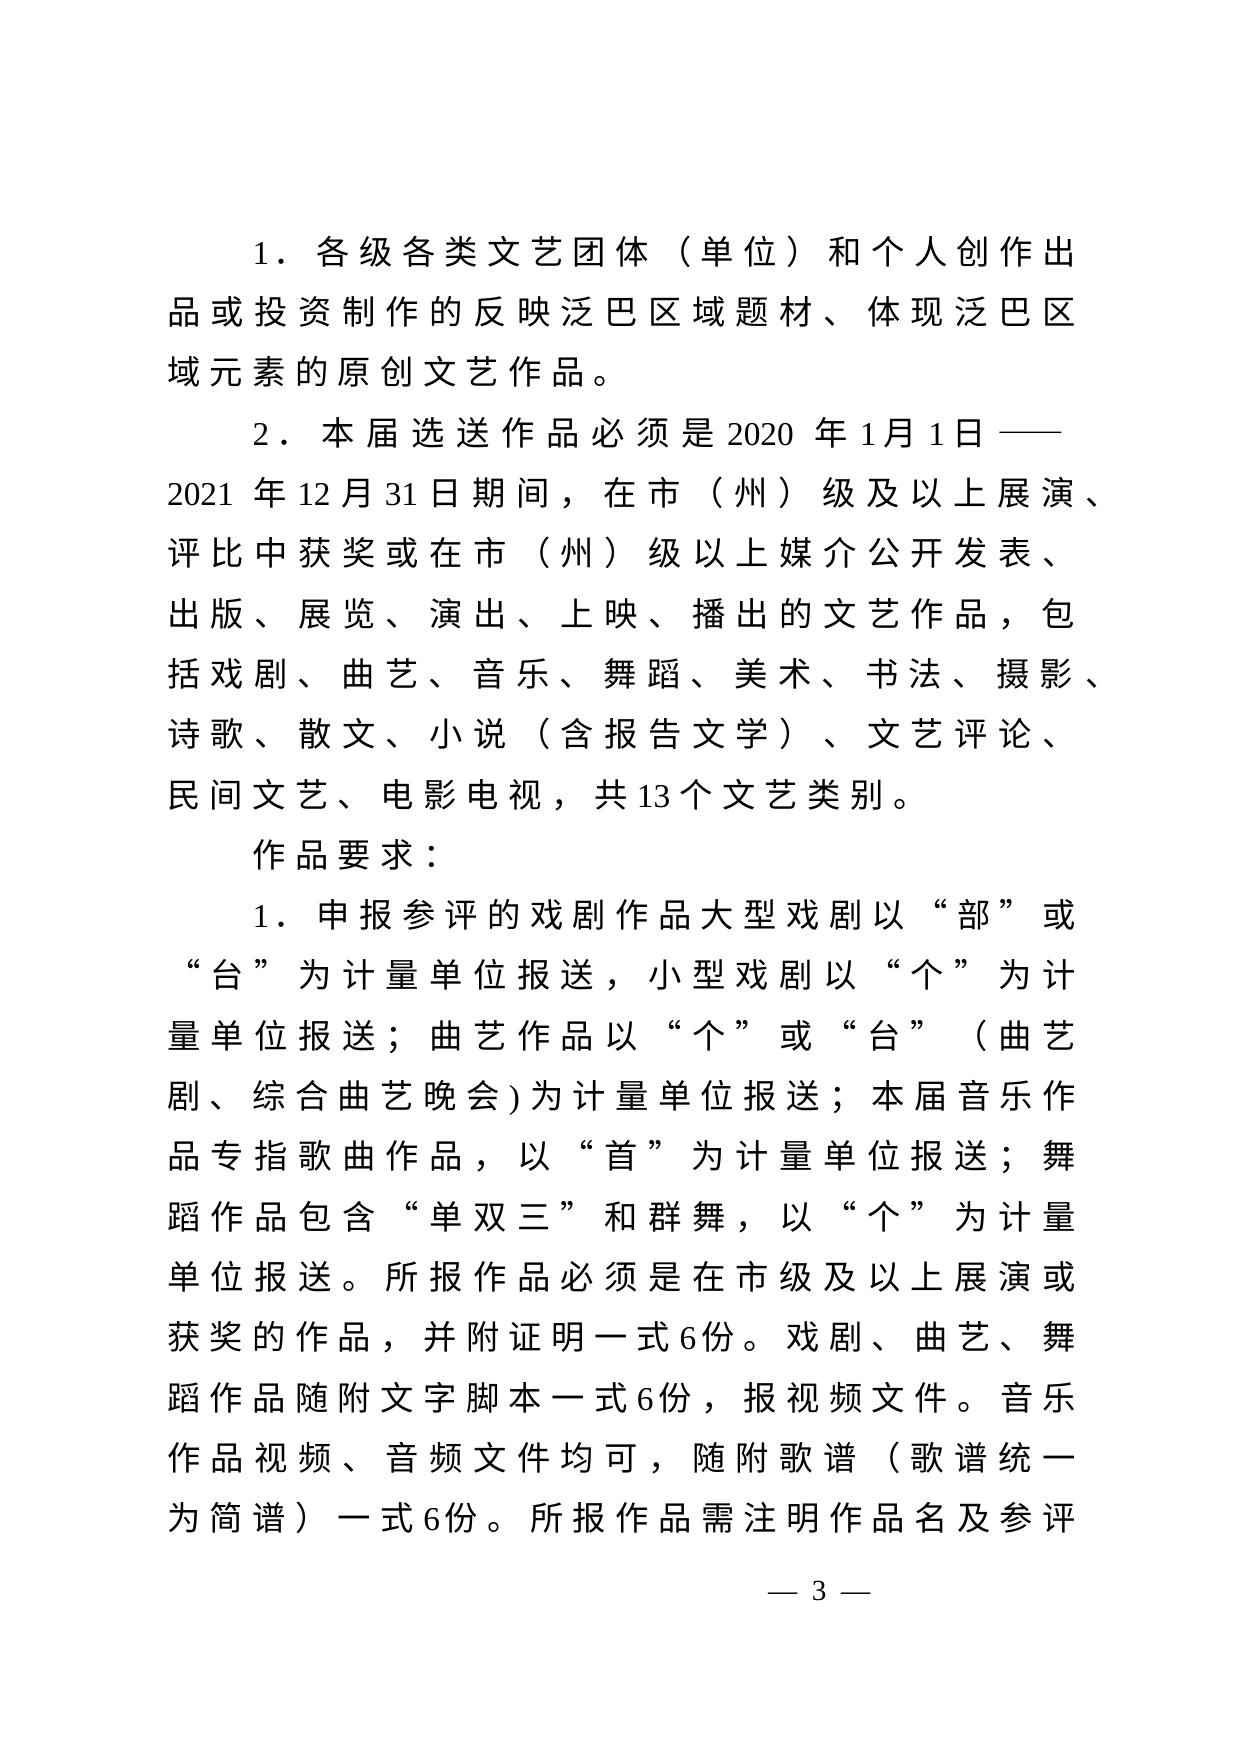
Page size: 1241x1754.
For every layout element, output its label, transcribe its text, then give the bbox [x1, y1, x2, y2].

text 作品要求： [167, 823, 1085, 883]
text 1．各级各类文艺团体（单位）和个人创作出品或投资制作的反映泛巴区域题材、体现泛巴区域元素的原创文艺作品。 [167, 219, 1085, 400]
text 2．本届选送作品必须是2020年1月1日——2021年12月31日期间，在市（州）级及以上展演、评比中获奖或在市（州）级以上媒介公开发表、出版、展览、演出、上映、播出的文艺作品，包括戏剧、曲艺、音乐、舞蹈、美术、书法、摄影、诗歌、散文、小说（含报告文学）、文艺评论、民间文艺、电影电视，共13个文艺类别。 [167, 400, 1085, 823]
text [167, 883, 1085, 1546]
